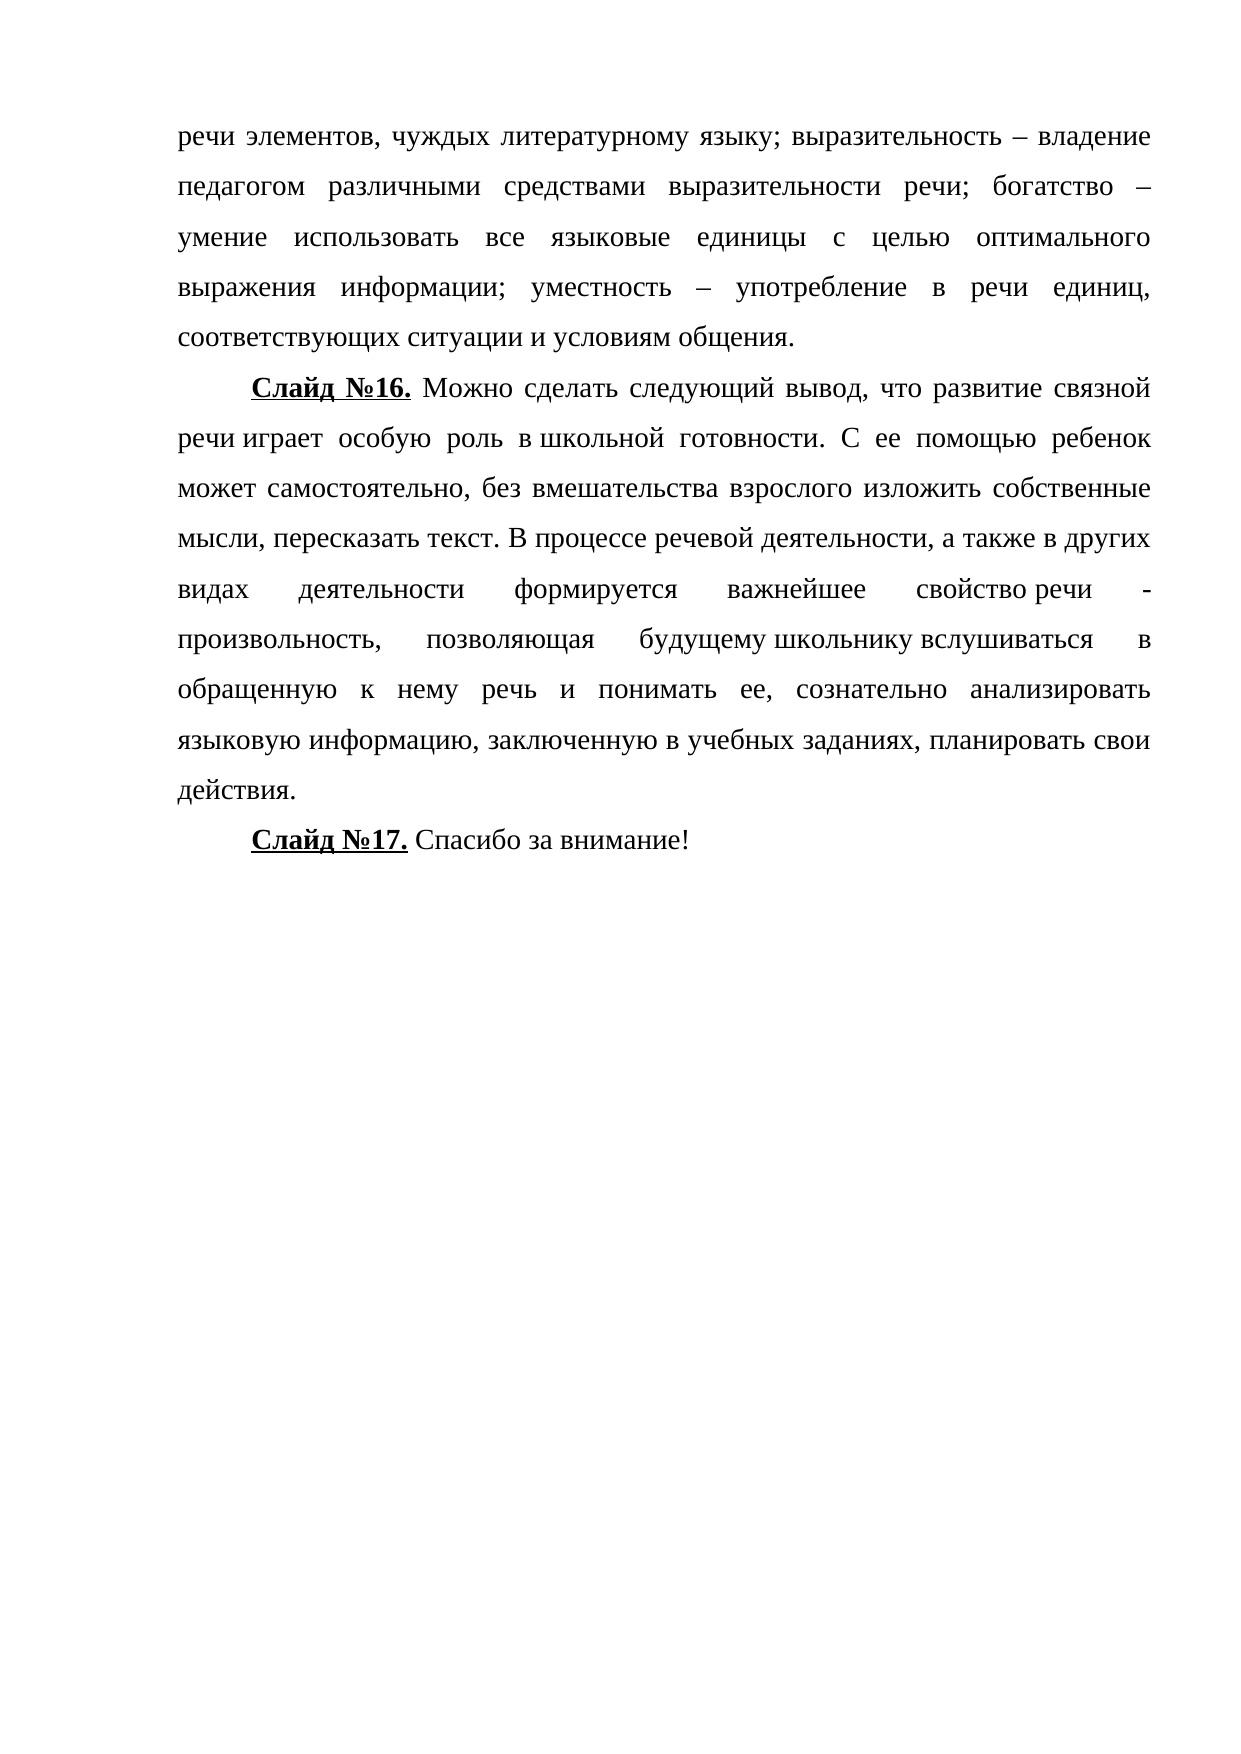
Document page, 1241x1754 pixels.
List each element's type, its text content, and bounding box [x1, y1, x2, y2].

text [177, 118, 1152, 353]
text Слайд №16. Можно сделать следующий вывод, что развитие связной речи играет особую роль в школьной готовности. С ее помощью ребенок может самостоятельно, без вмешательства взрослого изложить собственные мысли, пересказать текст. В процессе речевой деятельности, а также в других видах деятельности формируется важнейшее свойство речи - произвольность, позволяющая будущему школьнику вслушиваться в обращенную к нему речь и понимать ее, сознательно анализировать языковую информацию, заключенную в учебных заданиях, планировать свои действия. [177, 370, 1152, 806]
text Слайд №17. Спасибо за внимание! [177, 822, 1152, 856]
